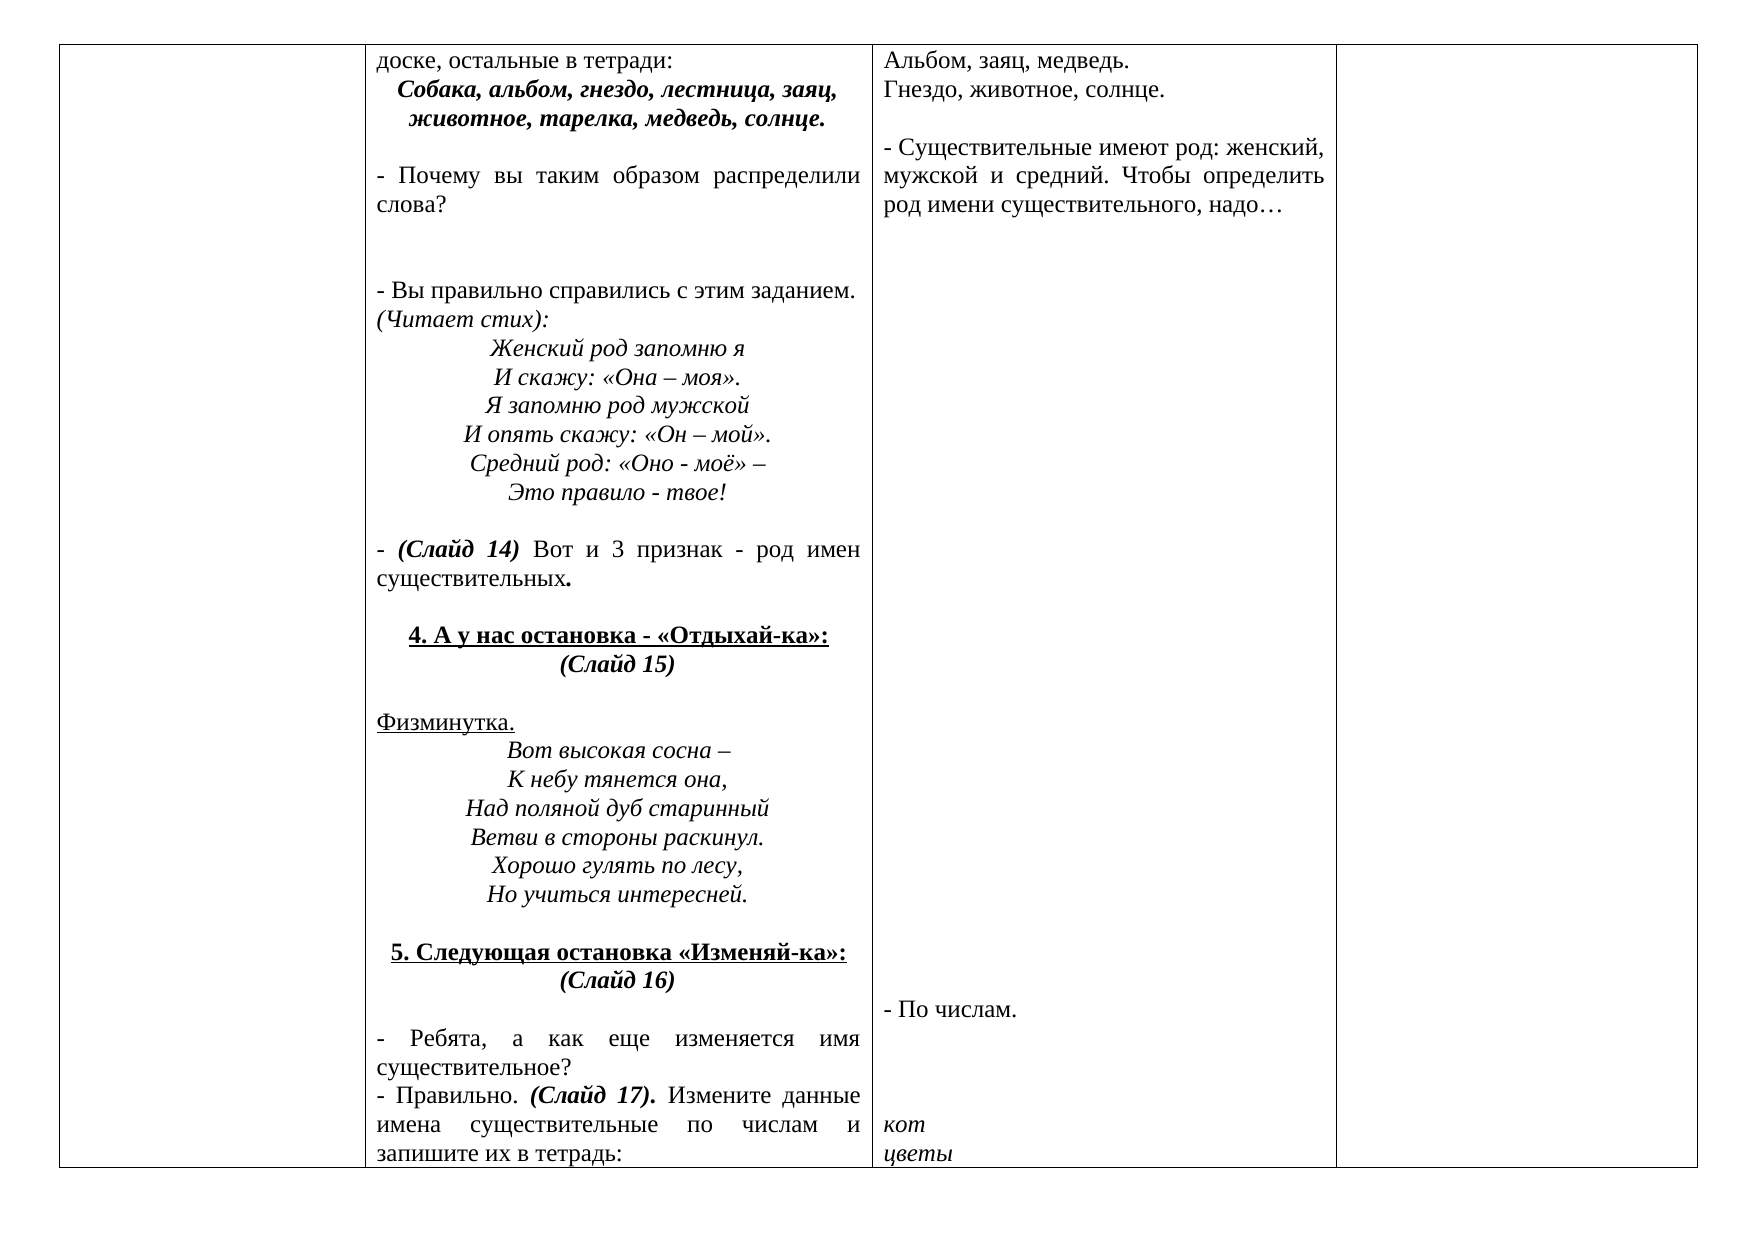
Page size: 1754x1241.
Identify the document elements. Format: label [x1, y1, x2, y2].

table_cell [873, 45, 1336, 1167]
table_cell [60, 45, 365, 1167]
table_cell [1337, 45, 1697, 1167]
table_cell [366, 45, 872, 1167]
